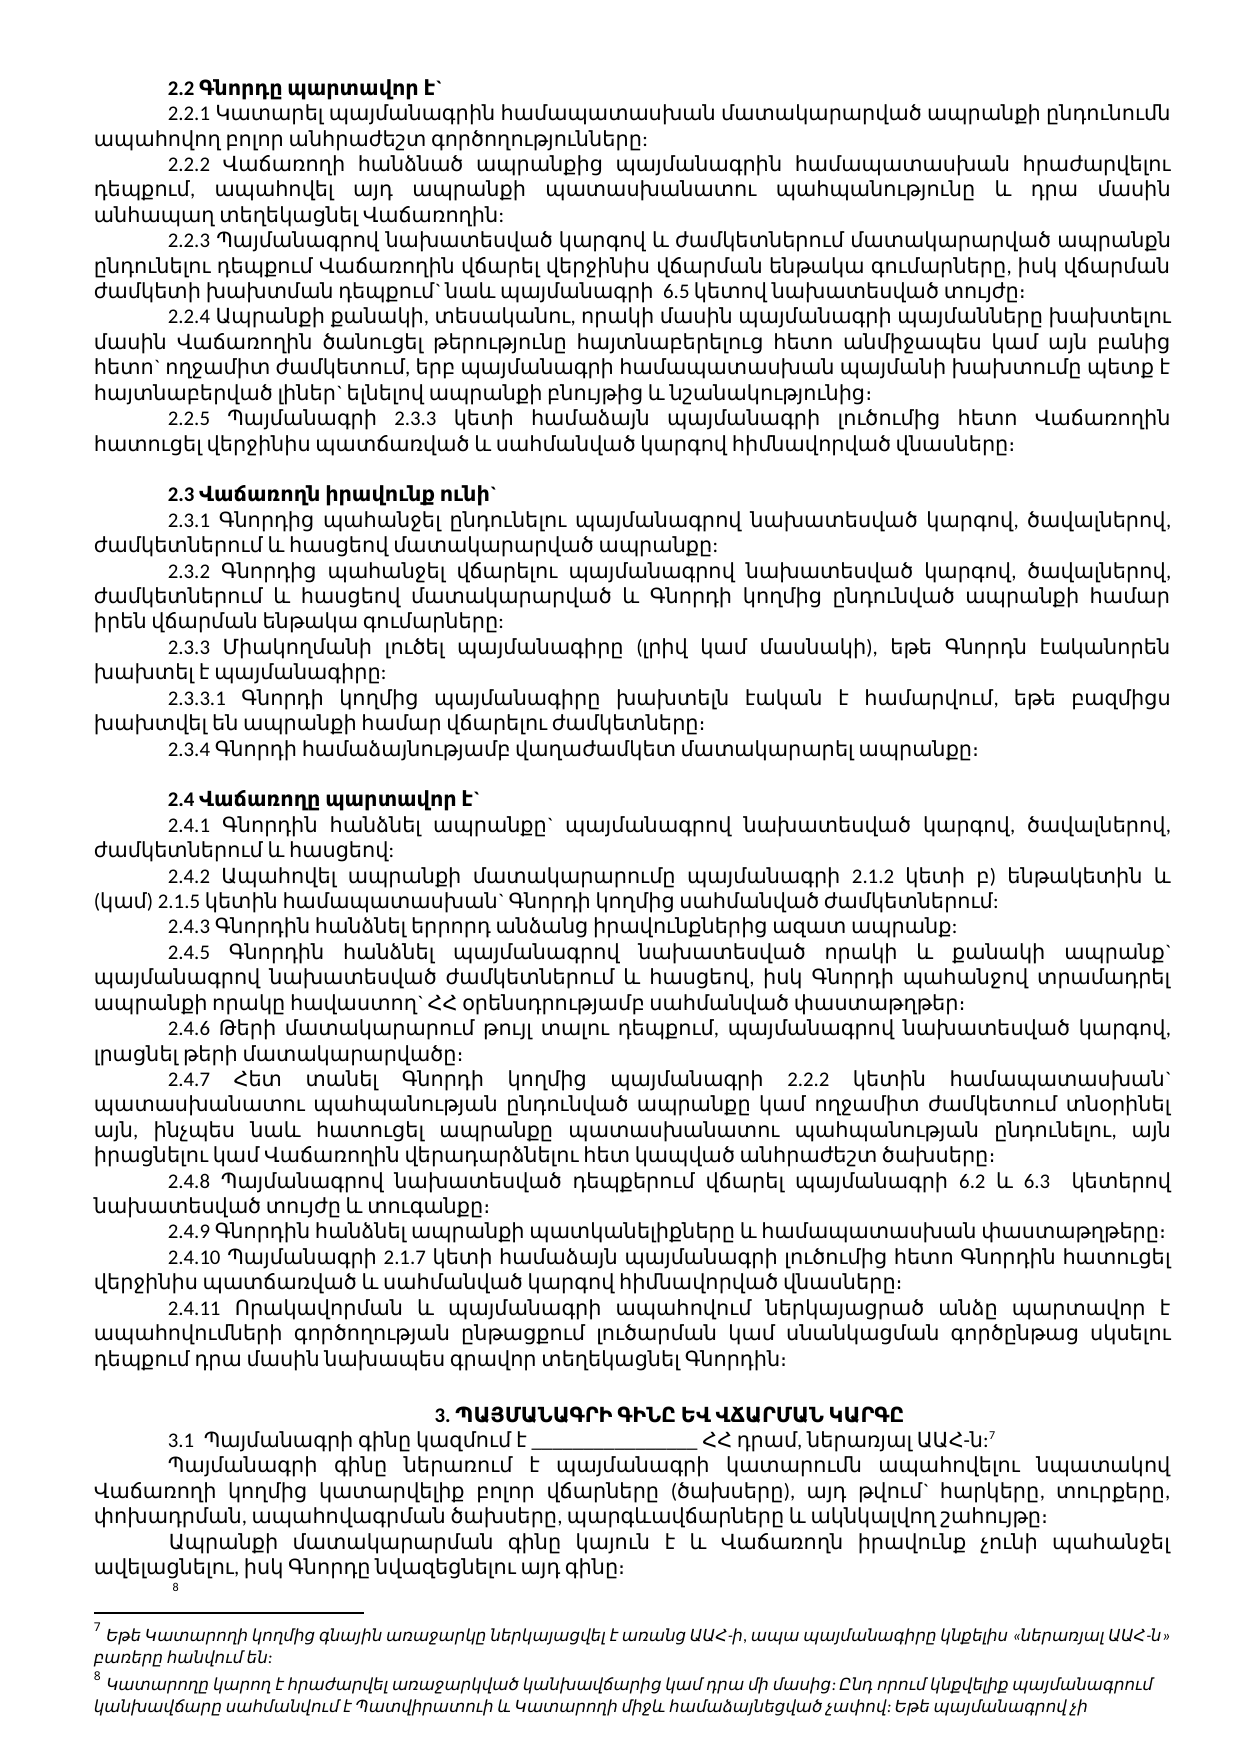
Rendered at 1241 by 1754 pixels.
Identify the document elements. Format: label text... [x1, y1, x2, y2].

text 2.4.9 Գնորդին հանձնել ապրանքի պատկանելիքները և համապատասխան փաստաթղթերը։ [94, 1219, 1171, 1244]
text 2.4 Վաճառողը պարտավոր է` [94, 787, 1171, 812]
text 2.2 Գնորդը պարտավոր է` [94, 75, 1171, 100]
text 2.3.3 Միակողմանի լուծել պայմանագիրը (լրիվ կամ մասնակի), եթե Գնորդն էականորեն խախտել է պայմանագիրը: [94, 634, 1171, 685]
text 2.3.4 Գնորդի համաձայնությամբ վաղաժամկետ մատակարարել ապրանքը։ [94, 736, 1171, 761]
text 2.2.5 Պայմանագրի 2.3.3 կետի համաձայն պայմանագրի լուծումից հետո Վաճառողին հատուցել վերջինիս պատճառված և սահմանված կարգով հիմնավորված վնասները։ [94, 405, 1171, 456]
text 2.4.7 Հետ տանել Գնորդի կողմից պայմանագրի 2.2.2 կետին համապատասխան` պատասխանատու պահպանության ընդունված ապրանքը կամ ողջամիտ ժամկետում տնօրինել այն, ինչպես նաև հատուցել ապրանքը պատասխանատու պահպանության ընդունելու, այն իրացնելու կամ Վաճառողին վերադարձնելու հետ կապված անհրաժեշտ ծախսերը։ [94, 1066, 1171, 1168]
text 2.4.3 Գնորդին հանձնել երրորդ անձանց իրավունքներից ազատ ապրանք: [94, 914, 1171, 939]
text 3. ՊԱՅՄԱՆԱԳՐԻ ԳԻՆԸ ԵՎ ՎՃԱՐՄԱՆ ԿԱՐԳԸ [94, 1402, 1171, 1427]
text 2.2.1 Կատարել պայմանագրին համապատասխան մատակարարված ապրանքի ընդունումն ապահովող բոլոր անհրաժեշտ գործողությունները: [94, 100, 1171, 151]
text 2.4.5 Գնորդին հանձնել պայմանագրով նախատեսված որակի և քանակի ապրանք` պայմանագրով նախատեսված ժամկետներում և հասցեով, իսկ Գնորդի պահանջով տրամադրել ապրանքի որակը հավաստող` ՀՀ օրենսդրությամբ սահմանված փաստաթղթեր։ [94, 939, 1171, 1015]
text 3.1 Պայմանագրի գինը կազմում է ________________ ՀՀ դրամ, ներառյալ ԱԱՀ-ն: [94, 1427, 1171, 1453]
text Ապրանքի մատակարարման գինը կայուն է և Վաճառողն իրավունք չունի պահանջել ավելացնելու, իսկ Գնորդը նվազեցնելու այդ գինը։ [94, 1529, 1171, 1580]
text 2.2.4 Ապրանքի քանակի, տեսականու, որակի մասին պայմանագրի պայմանները խախտելու մասին Վաճառողին ծանուցել թերությունը հայտնաբերելուց հետո անմիջապես կամ այն բանից հետո` ողջամիտ ժամկետում, երբ պայմանագրի համապատասխան պայմանի խախտումը պետք է հայտնաբերված լիներ` ելնելով ապրանքի բնույթից և նշանակությունից։ [94, 304, 1171, 405]
text 2.3 Վաճառողն իրավունք ունի` [94, 482, 1171, 507]
text 2.4.10 Պայմանագրի 2.1.7 կետի համաձայն պայմանագրի լուծումից հետո Գնորդին հատուցել վերջինիս պատճառված և սահմանված կարգով հիմնավորված վնասները։ [94, 1244, 1171, 1295]
text 2.4.6 Թերի մատակարարում թույլ տալու դեպքում, պայմանագրով նախատեսված կարգով, լրացնել թերի մատակարարվածը։ [94, 1015, 1171, 1066]
text 2.4.1 Գնորդին հանձնել ապրանքը` պայմանագրով նախատեսված կարգով, ծավալներով, ժամկետներում և հասցեով: [94, 812, 1171, 863]
text 2.4.8 Պայմանագրով նախատեսված դեպքերում վճարել պայմանագրի 6.2 և 6.3 կետերով նախատեսված տույժը և տուգանքը։ [94, 1168, 1171, 1219]
text 2.3.3.1 Գնորդի կողմից պայմանագիրը խախտելն էական է համարվում, եթե բազմիցս խախտվել են ապրանքի համար վճարելու ժամկետները։ [94, 685, 1171, 736]
text 2.4.11 Որակավորման և պայմանագրի ապահովում ներկայացրած անձը պարտավոր է ապահովումների գործողության ընթացքում լուծարման կամ սնանկացման գործընթաց սկսելու դեպքում դրա մասին նախապես գրավոր տեղեկացնել Գնորդին։ [94, 1295, 1171, 1371]
text 2.4.2 Ապահովել ապրանքի մատակարարումը պայմանագրի 2.1.2 կետի բ) ենթակետին և (կամ) 2.1.5 կետին համապատասխան` Գնորդի կողմից սահմանված ժամկետներում: [94, 863, 1171, 914]
text Պայմանագրի գինը ներառում է պայմանագրի կատարումն ապահովելու նպատակով Վաճառողի կողմից կատարվելիք բոլոր վճարները (ծախսերը), այդ թվում` հարկերը, տուրքերը, փոխադրման, ապահովագրման ծախսերը, պարգևավճարները և ակնկալվող շահույթը։ [94, 1453, 1171, 1529]
text 2.3.2 Գնորդից պահանջել վճարելու պայմանագրով նախատեսված կարգով, ծավալներով, ժամկետներում և հասցեով մատակարարված և Գնորդի կողմից ընդունված ապրանքի համար իրեն վճարման ենթակա գումարները: [94, 558, 1171, 634]
text 2.2.3 Պայմանագրով նախատեսված կարգով և ժամկետներում մատակարարված ապրանքն ընդունելու դեպքում Վաճառողին վճարել վերջինիս վճարման ենթակա գումարները, իսկ վճարման ժամկետի խախտման դեպքում` նաև պայմանագրի 6.5 կետով նախատեսված տույժը։ [94, 227, 1171, 304]
text 2.2.2 Վաճառողի հանձնած ապրանքից պայմանագրին համապատասխան հրաժարվելու դեպքում, ապահովել այդ ապրանքի պատասխանատու պահպանությունը և դրա մասին անհապաղ տեղեկացնել Վաճառողին: [94, 151, 1171, 227]
text 2.3.1 Գնորդից պահանջել ընդունելու պայմանագրով նախատեսված կարգով, ծավալներով, ժամկետներում և հասցեով մատակարարված ապրանքը: [94, 507, 1171, 558]
